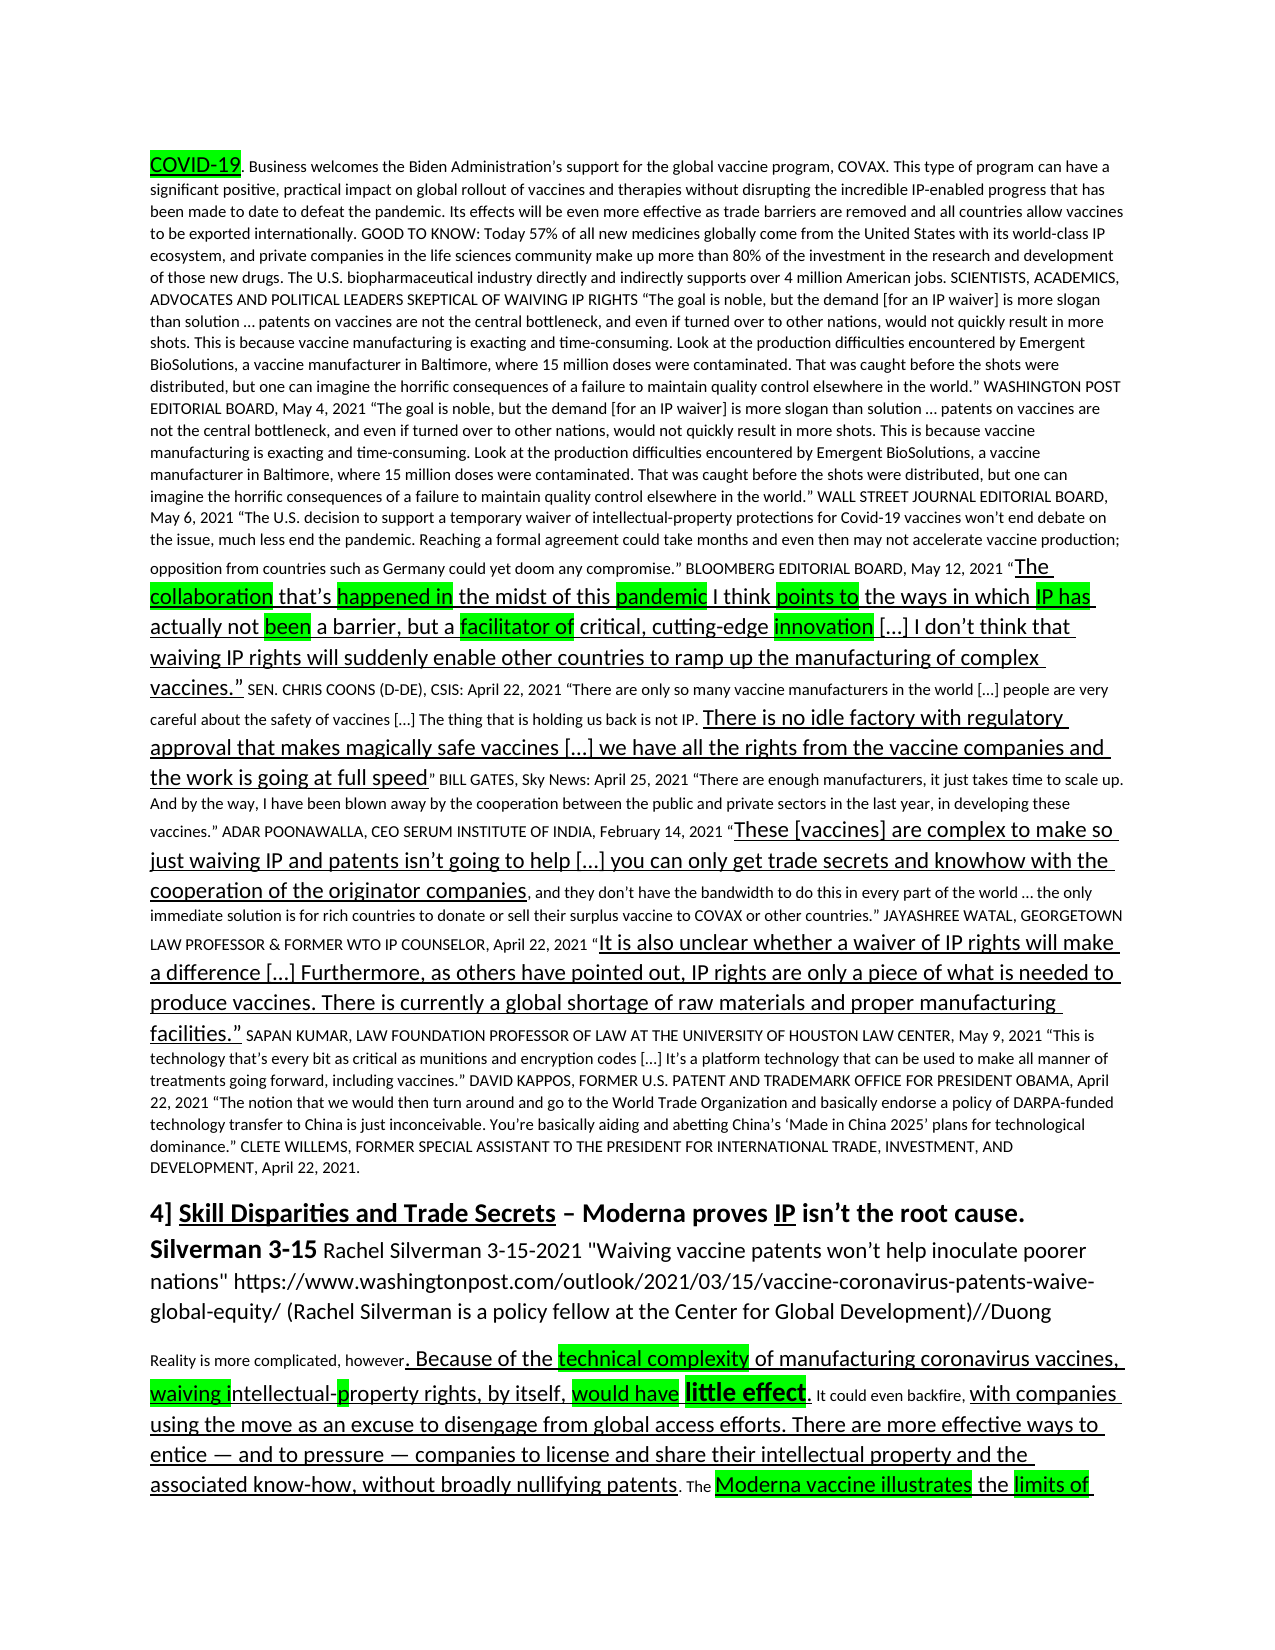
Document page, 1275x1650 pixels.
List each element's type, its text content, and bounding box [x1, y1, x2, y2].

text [150, 1344, 1125, 1498]
text 4] Skill Disparities and Trade Secrets – Moderna proves IP isn’t the root cause. [150, 1196, 1125, 1229]
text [150, 150, 1125, 1178]
text Silverman 3-15 Rachel Silverman 3-15-2021 "Waiving vaccine patents won’t help inoculate poorer nations" https://www.washingtonpost.com/outlook/2021/03/15/vaccine-coronavirus-patents-waive-global-equity/ (Rachel Silverman is a policy fellow at the Center for Global Development)//Duong [150, 1232, 1125, 1325]
